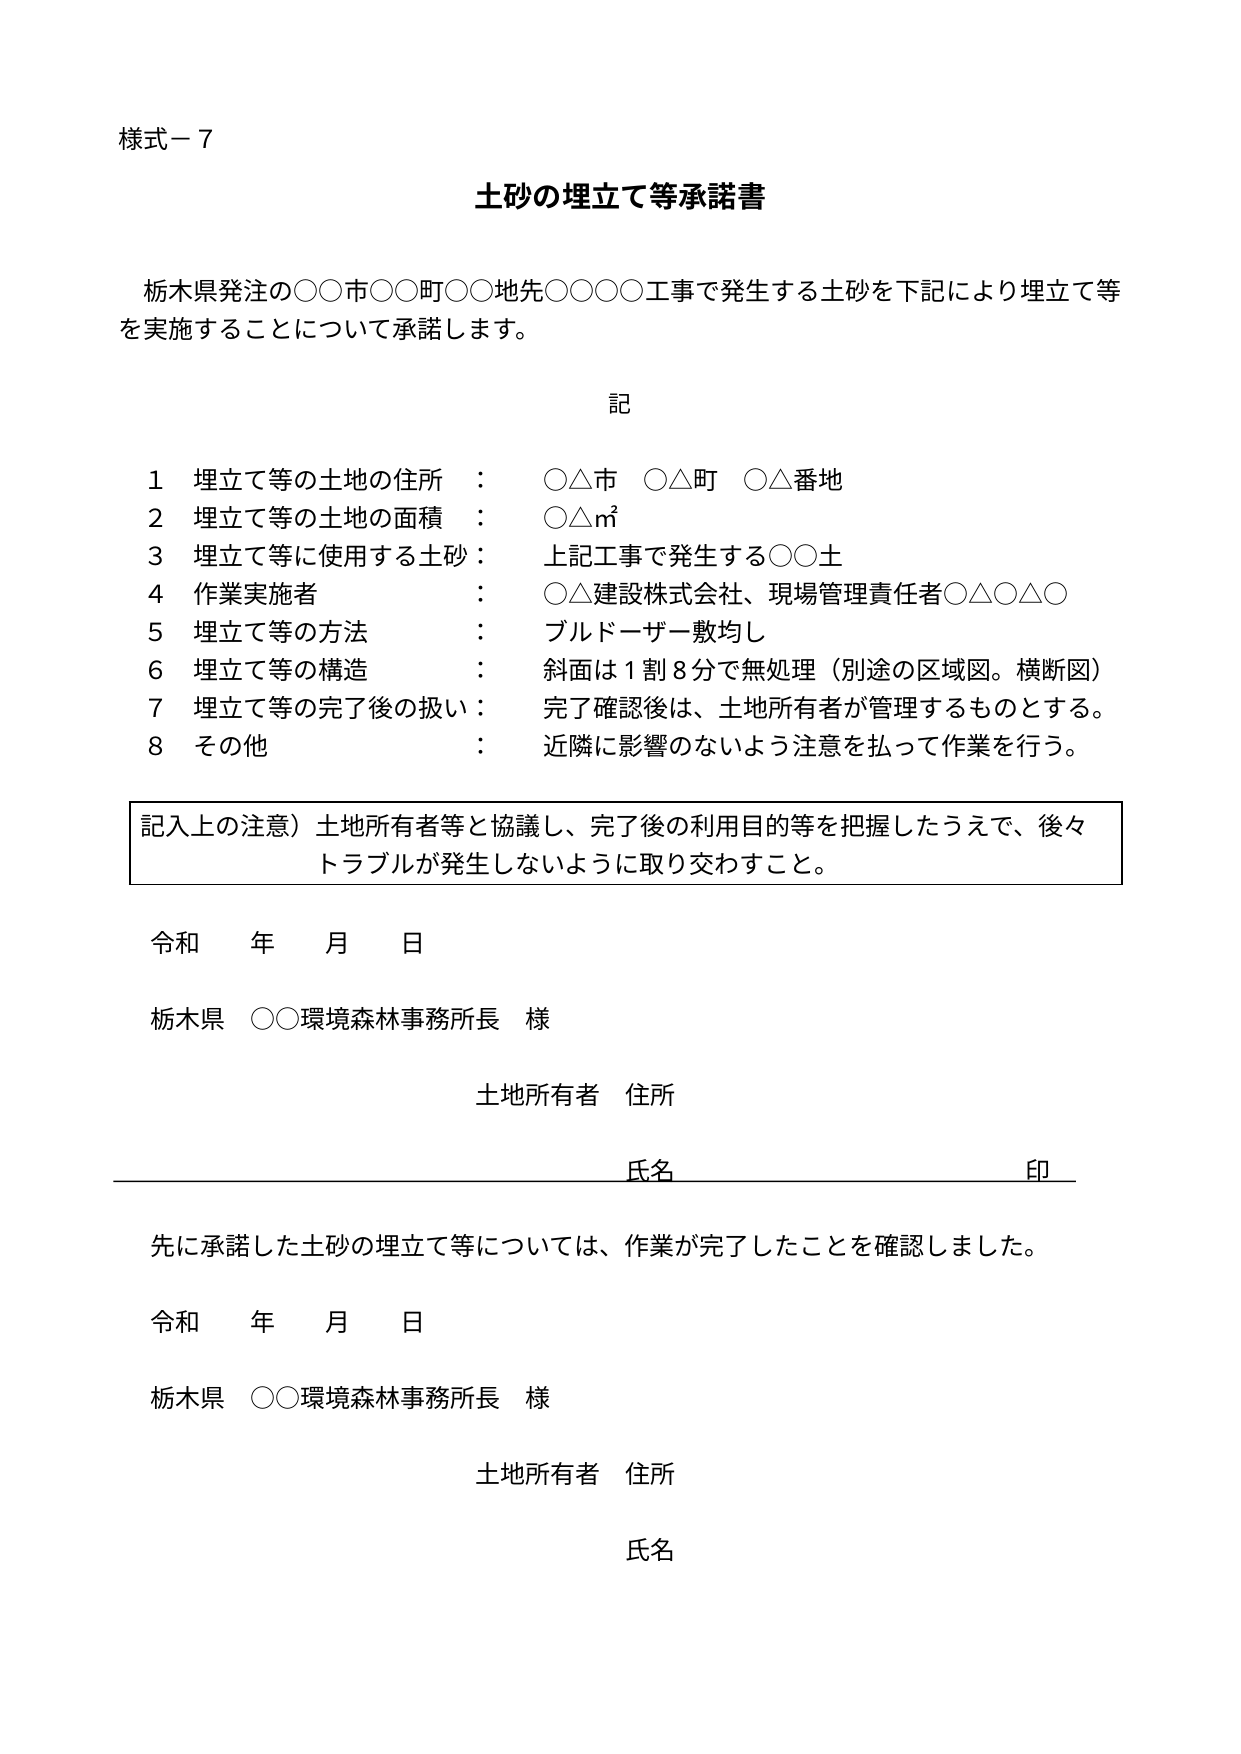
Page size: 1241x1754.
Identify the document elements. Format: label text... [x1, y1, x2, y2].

text ７ 埋立て等の完了後の扱い： 完了確認後は、土地所有者が管理するものとする。 [118, 687, 1122, 725]
text ８ その他 ： 近隣に影響のないよう注意を払って作業を行う。 [118, 725, 1122, 763]
text 先に承諾した土砂の埋立て等については、作業が完了したことを確認しました。 [150, 1226, 1122, 1264]
text 氏名 印 [150, 1150, 1122, 1188]
text ６ 埋立て等の構造 ： 斜面は1割8分で無処理（別途の区域図。横断図） [118, 649, 1122, 687]
text 栃木県発注の○○市○○町○○地先○○○○工事で発生する土砂を下記により埋立て等を実施することについて承諾します。 [118, 270, 1122, 346]
text 氏名 [150, 1529, 1122, 1567]
text 様式－７ [118, 119, 1064, 157]
text 土地所有者 住所 [150, 1453, 1122, 1491]
text 栃木県 ○○環境森林事務所長 様 [150, 998, 1122, 1036]
text 令和 年 月 日 [150, 923, 1122, 961]
subtitle 土砂の埋立て等承諾書 [118, 157, 1122, 232]
text ３ 埋立て等に使用する土砂： 上記工事で発生する○○土 [118, 536, 1122, 574]
text 土地所有者 住所 [150, 1074, 1122, 1112]
text 令和 年 月 日 [150, 1302, 1122, 1340]
table_header 記入上の注意）土地所有者等と協議し、完了後の利用目的等を把握したうえで、後々 トラブルが発生しないように取り交わすこと。 [131, 803, 1121, 884]
text ２ 埋立て等の土地の面積 ： ○△㎡ [118, 498, 1122, 536]
text ４ 作業実施者 ： ○△建設株式会社、現場管理責任者○△○△○ [118, 574, 1122, 612]
text １ 埋立て等の土地の住所 ： ○△市 ○△町 ○△番地 [118, 460, 1122, 498]
subtitle 記 [118, 384, 1122, 422]
text ５ 埋立て等の方法 ： ブルドーザー敷均し [118, 612, 1122, 649]
text 栃木県 ○○環境森林事務所長 様 [150, 1378, 1122, 1416]
